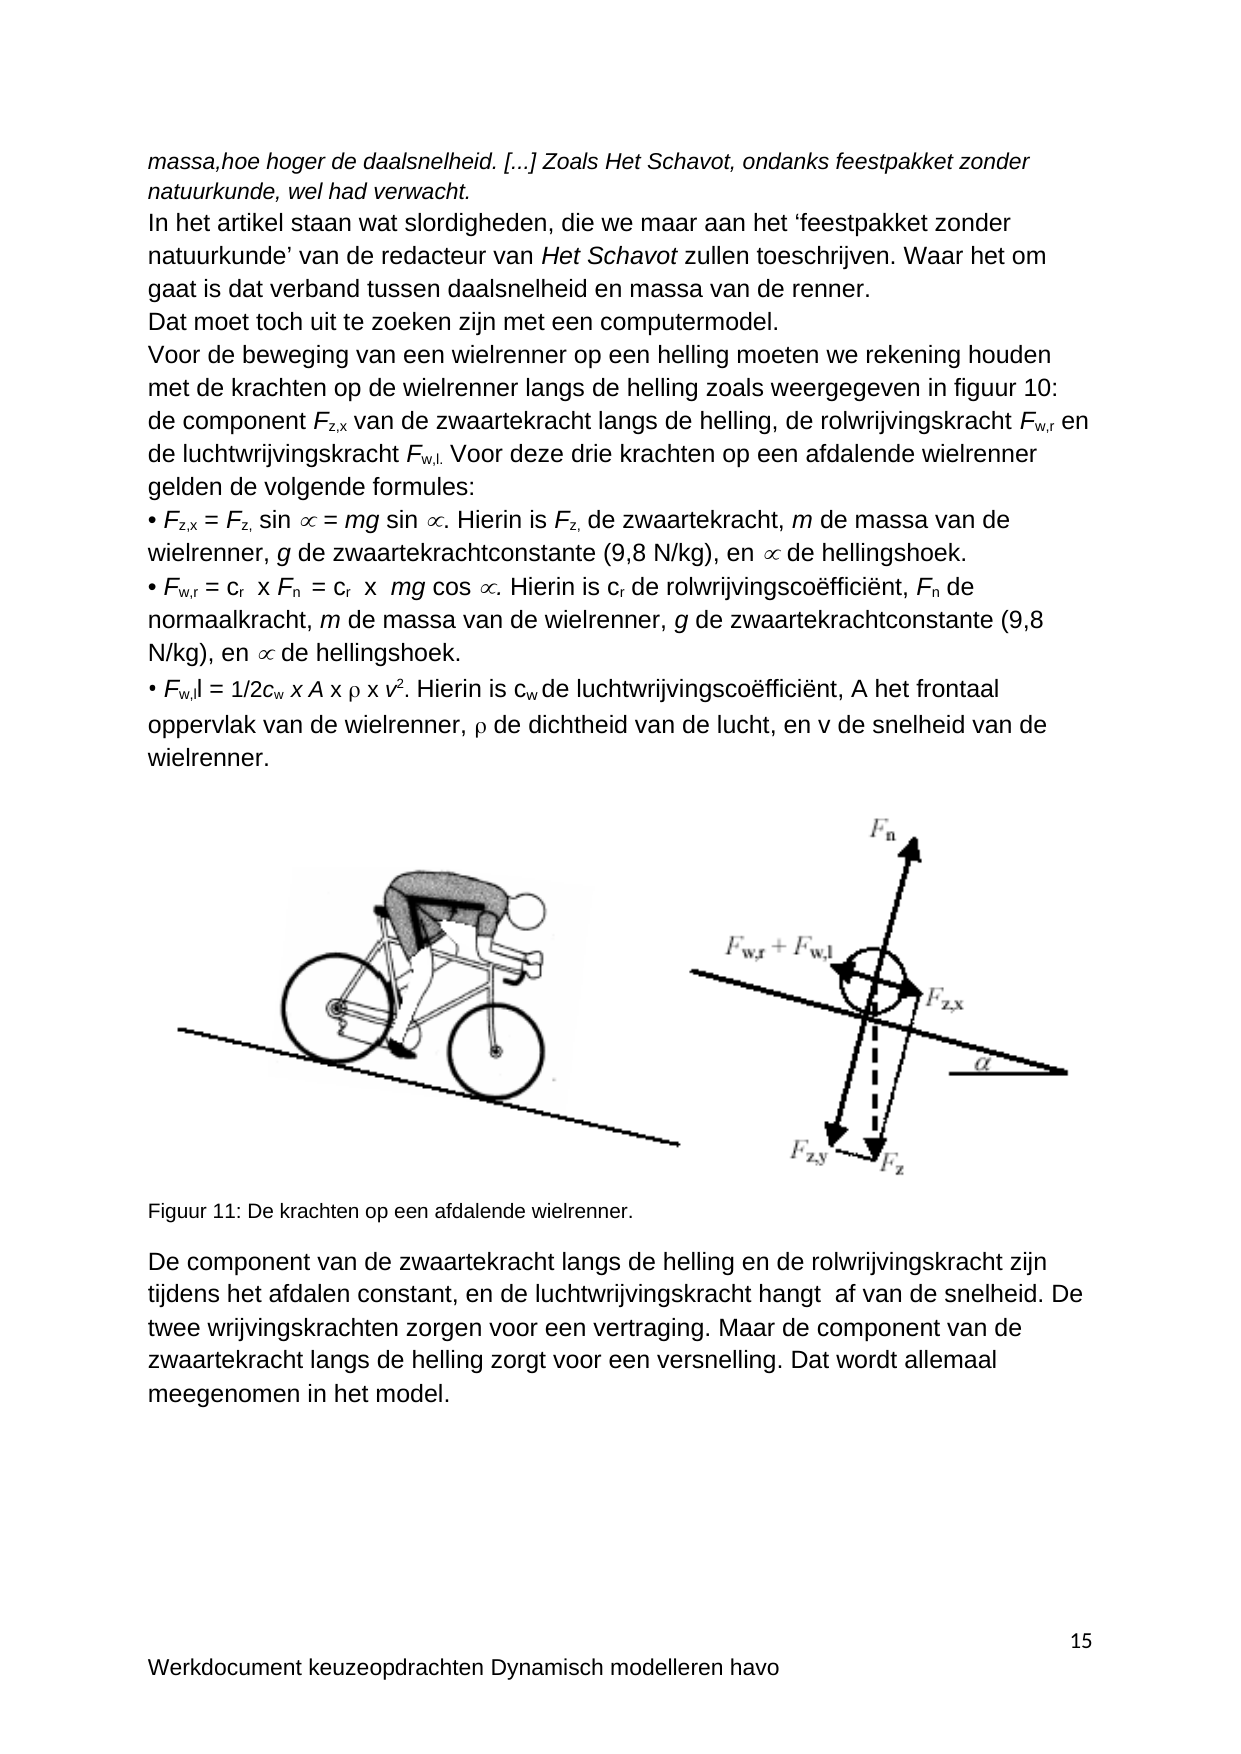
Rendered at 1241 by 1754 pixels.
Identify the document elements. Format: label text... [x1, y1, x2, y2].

text Voor de beweging van een wielrenner op een helling moeten we rekening houden met de krachten op de wielrenner langs de helling zoals weergegeven in figuur 10: de component Fz,x van de zwaartekracht langs de helling, de rolwrijvingskracht Fw,r en de luchtwrijvingskracht Fw,l. Voor deze drie krachten op een afdalende wielrenner gelden de volgende formules: [148, 340, 1093, 501]
text De component van de zwaartekracht langs de helling en de rolwrijvingskracht zijn tijdens het afdalen constant, en de luchtwrijvingskracht hangt af van de snelheid. De twee wrijvingskrachten zorgen voor een vertraging. Maar de component van de zwaartekracht langs de helling zorgt voor een versnelling. Dat wordt allemaal meegenomen in het model. [148, 1246, 1093, 1407]
text natuurkunde’ van de redacteur van Het Schavot zullen toeschrijven. Waar het om gaat is dat verband tussen daalsnelheid en massa van de renner. [148, 241, 1093, 303]
text oppervlak van de wielrenner, de dichtheid van de lucht, en v de snelheid van de [148, 710, 1093, 739]
picture [147, 808, 1092, 1199]
text In het artikel staan wat slordigheden, die we maar aan het ‘feestpakket zonder [148, 208, 1093, 237]
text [148, 148, 1093, 204]
text Dat moet toch uit te zoeken zijn met een computermodel. [148, 307, 1093, 336]
text wielrenner. [148, 743, 1093, 772]
text • Fw,ll = 1/2cw x A x x v2. Hierin is cw de luchtwrijvingscoëfficiënt, A het frontaal [148, 671, 1093, 705]
text • Fw,r = cr x Fn = cr x mg cos . Hierin is cr de rolwrijvingscoëfficiënt, Fn de [148, 571, 1093, 600]
text • Fz,x = Fz, sin = mg sin . Hierin is Fz, de zwaartekracht, m de massa van de wielrenner, g de zwaartekrachtconstante (9,8 N/kg), en de hellingshoek. [148, 505, 1093, 567]
text normaalkracht, m de massa van de wielrenner, g de zwaartekrachtconstante (9,8 [148, 604, 1093, 633]
text Figuur 11: De krachten op een afdalende wielrenner. [148, 1198, 1093, 1222]
text N/kg), en de hellingshoek. [148, 638, 1093, 666]
